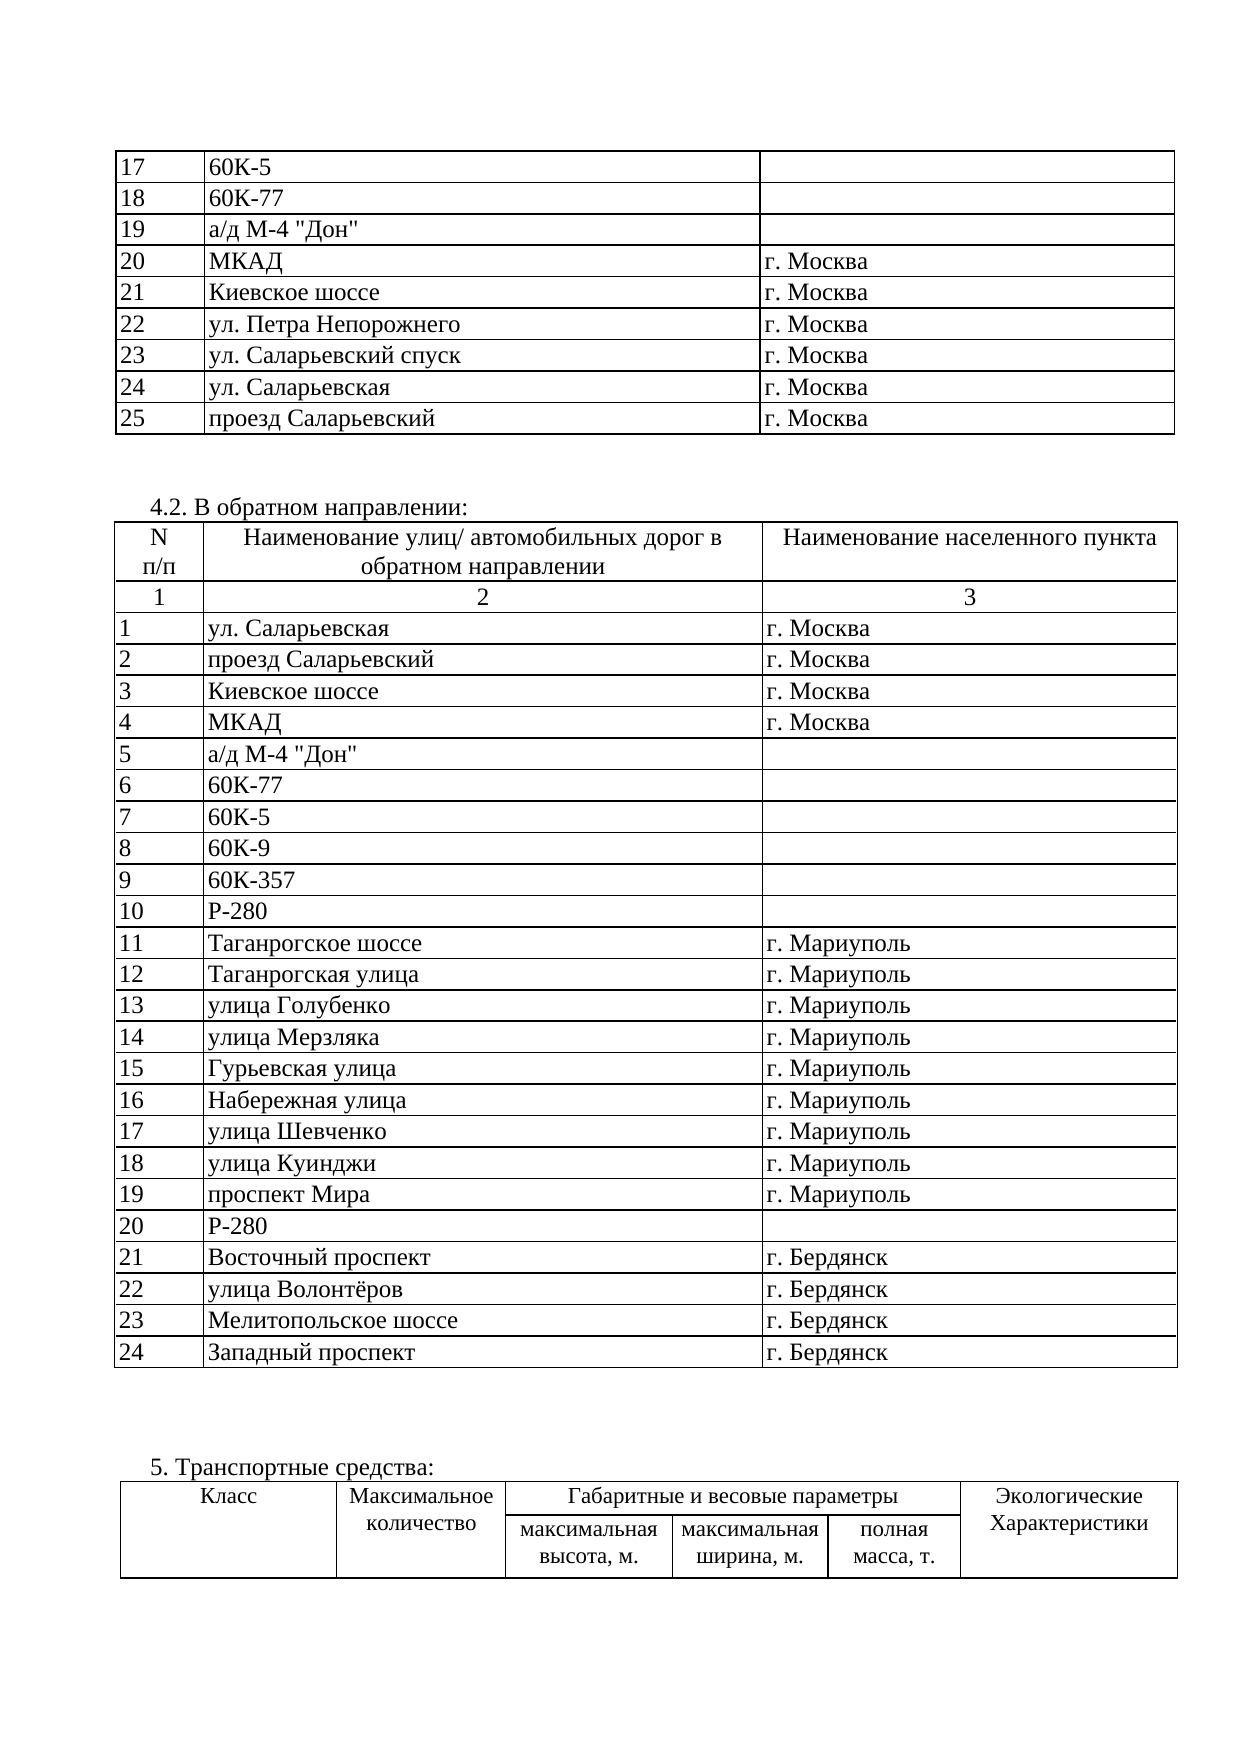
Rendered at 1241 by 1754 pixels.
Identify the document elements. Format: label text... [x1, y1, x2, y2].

table_cell 21 [115, 1242, 203, 1272]
table_cell [763, 800, 1177, 832]
table_cell 23 [117, 340, 204, 370]
table_cell г. Москва [761, 277, 1174, 307]
table_cell максимальная высота, м. [506, 1516, 672, 1577]
table_cell г. Москва [763, 674, 1177, 706]
table_cell г. Москва [761, 372, 1174, 402]
table_cell Р-280 [204, 1211, 762, 1241]
table_cell г. Мариуполь [763, 1083, 1177, 1115]
table_cell МКАД [204, 707, 762, 737]
table_cell 18 [117, 183, 204, 213]
table_cell г. Мариуполь [763, 1146, 1177, 1178]
table_cell г. Мариуполь [763, 1020, 1177, 1052]
table_cell [763, 832, 1177, 863]
table_cell проезд Саларьевский [204, 645, 762, 674]
table_cell а/д М-4 "Дон" [204, 739, 762, 769]
table_cell Киевское шоссе [204, 676, 762, 706]
table_cell 17 [115, 1116, 203, 1146]
table_cell 14 [115, 1021, 203, 1052]
table_header N п/п [115, 523, 203, 580]
table_header Наименование улиц/ автомобильных дорог в обратном направлении [204, 523, 762, 580]
table_cell 5 [115, 738, 203, 769]
table_cell г. Москва [761, 309, 1174, 339]
table_cell Западный проспект [204, 1337, 762, 1366]
table_header Наименование населенного пункта [763, 523, 1177, 580]
table_cell 60К-5 [204, 802, 762, 832]
table_cell [763, 1209, 1177, 1241]
table_cell Р-280 [204, 896, 762, 926]
table_cell 19 [115, 1179, 203, 1209]
table_cell 20 [117, 246, 204, 276]
table_cell ул. Саларьевская [204, 613, 762, 643]
table_cell 6 [115, 770, 203, 800]
table_cell улица Голубенко [204, 991, 762, 1020]
table_cell проезд Саларьевский [205, 403, 759, 433]
text 4.2. В обратном направлении: [150, 492, 1090, 521]
table_cell [761, 152, 1174, 181]
table_cell 24 [117, 372, 204, 402]
table_cell ул. Саларьевский спуск [205, 340, 759, 370]
table_cell [761, 215, 1174, 244]
table_cell г. Мариуполь [763, 1115, 1177, 1146]
table_cell Киевское шоссе [205, 277, 759, 307]
table_cell 24 [115, 1336, 203, 1366]
table_cell Восточный проспект [204, 1242, 762, 1272]
table_cell 60К-357 [204, 865, 762, 894]
table_cell ул. Саларьевская [205, 372, 759, 402]
table_header Класс [121, 1482, 336, 1577]
table_cell 3 [115, 675, 203, 706]
table_cell 60К-77 [205, 183, 759, 213]
table_header Габаритные и весовые параметры [506, 1482, 960, 1514]
table_cell 9 [115, 864, 203, 894]
table_cell а/д М-4 "Дон" [205, 215, 759, 244]
table_cell полная масса, т. [829, 1516, 960, 1577]
table_cell улица Куинджи [204, 1148, 762, 1178]
table_cell ул. Петра Непорожнего [205, 309, 759, 339]
table_cell [763, 863, 1177, 894]
table_cell г. Москва [763, 706, 1177, 737]
table_cell 16 [115, 1084, 203, 1115]
table_cell 4 [115, 707, 203, 737]
table_cell 7 [115, 801, 203, 832]
text 5. Транспортные средства: [150, 1452, 1090, 1481]
table_cell [763, 895, 1177, 926]
table_cell 1 [115, 613, 203, 643]
table_cell г. Мариуполь [763, 1052, 1177, 1083]
table_cell 60К-9 [204, 833, 762, 863]
table_cell [761, 183, 1174, 213]
table_cell Таганрогское шоссе [204, 928, 762, 957]
table_cell улица Волонтёров [204, 1274, 762, 1303]
table_cell 60К-5 [205, 152, 759, 181]
table_cell 19 [117, 215, 204, 244]
table_cell Мелитопольское шоссе [204, 1305, 762, 1335]
table_cell 22 [117, 309, 204, 339]
table_cell 22 [115, 1273, 203, 1303]
table_cell максимальная ширина, м. [673, 1516, 827, 1577]
table_cell 23 [115, 1305, 203, 1335]
table_cell г. Бердянск [763, 1241, 1177, 1272]
table_cell г. Москва [763, 643, 1177, 674]
table_cell г. Москва [761, 403, 1174, 433]
table_cell г. Москва [761, 340, 1174, 370]
table_cell г. Москва [763, 611, 1177, 643]
table_cell 17 [117, 152, 204, 181]
table_cell [763, 737, 1177, 769]
table_cell 15 [115, 1053, 203, 1083]
table_cell Гурьевская улица [204, 1053, 762, 1083]
table_cell 18 [115, 1147, 203, 1178]
table_cell проспект Мира [204, 1179, 762, 1209]
table_cell г. Бердянск [763, 1335, 1177, 1366]
table_cell 60К-77 [204, 770, 762, 800]
table_cell улица Шевченко [204, 1116, 762, 1146]
table_cell Набережная улица [204, 1085, 762, 1115]
table_cell г. Бердянск [763, 1272, 1177, 1303]
table_cell 13 [115, 990, 203, 1020]
table_cell [763, 769, 1177, 800]
table_cell 25 [117, 403, 204, 433]
table_cell 2 [204, 582, 762, 611]
table_cell Таганрогская улица [204, 959, 762, 989]
table_cell 21 [117, 277, 204, 307]
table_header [337, 1482, 505, 1577]
table_cell г. Мариуполь [763, 958, 1177, 989]
table_cell 12 [115, 959, 203, 989]
table_cell г. Бердянск [763, 1304, 1177, 1335]
table_cell г. Мариуполь [763, 926, 1177, 957]
table_cell 1 [115, 581, 203, 611]
table_cell 2 [115, 644, 203, 674]
table_cell г. Мариуполь [763, 989, 1177, 1020]
table_cell улица Мерзляка [204, 1022, 762, 1052]
table_cell 20 [115, 1210, 203, 1241]
table_cell 8 [115, 833, 203, 863]
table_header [961, 1482, 1177, 1577]
table_cell 10 [115, 896, 203, 926]
table_cell 11 [115, 927, 203, 957]
table_cell г. Москва [761, 246, 1174, 276]
table_cell г. Мариуполь [763, 1178, 1177, 1209]
table_cell МКАД [205, 246, 759, 276]
table_cell 3 [763, 580, 1177, 611]
